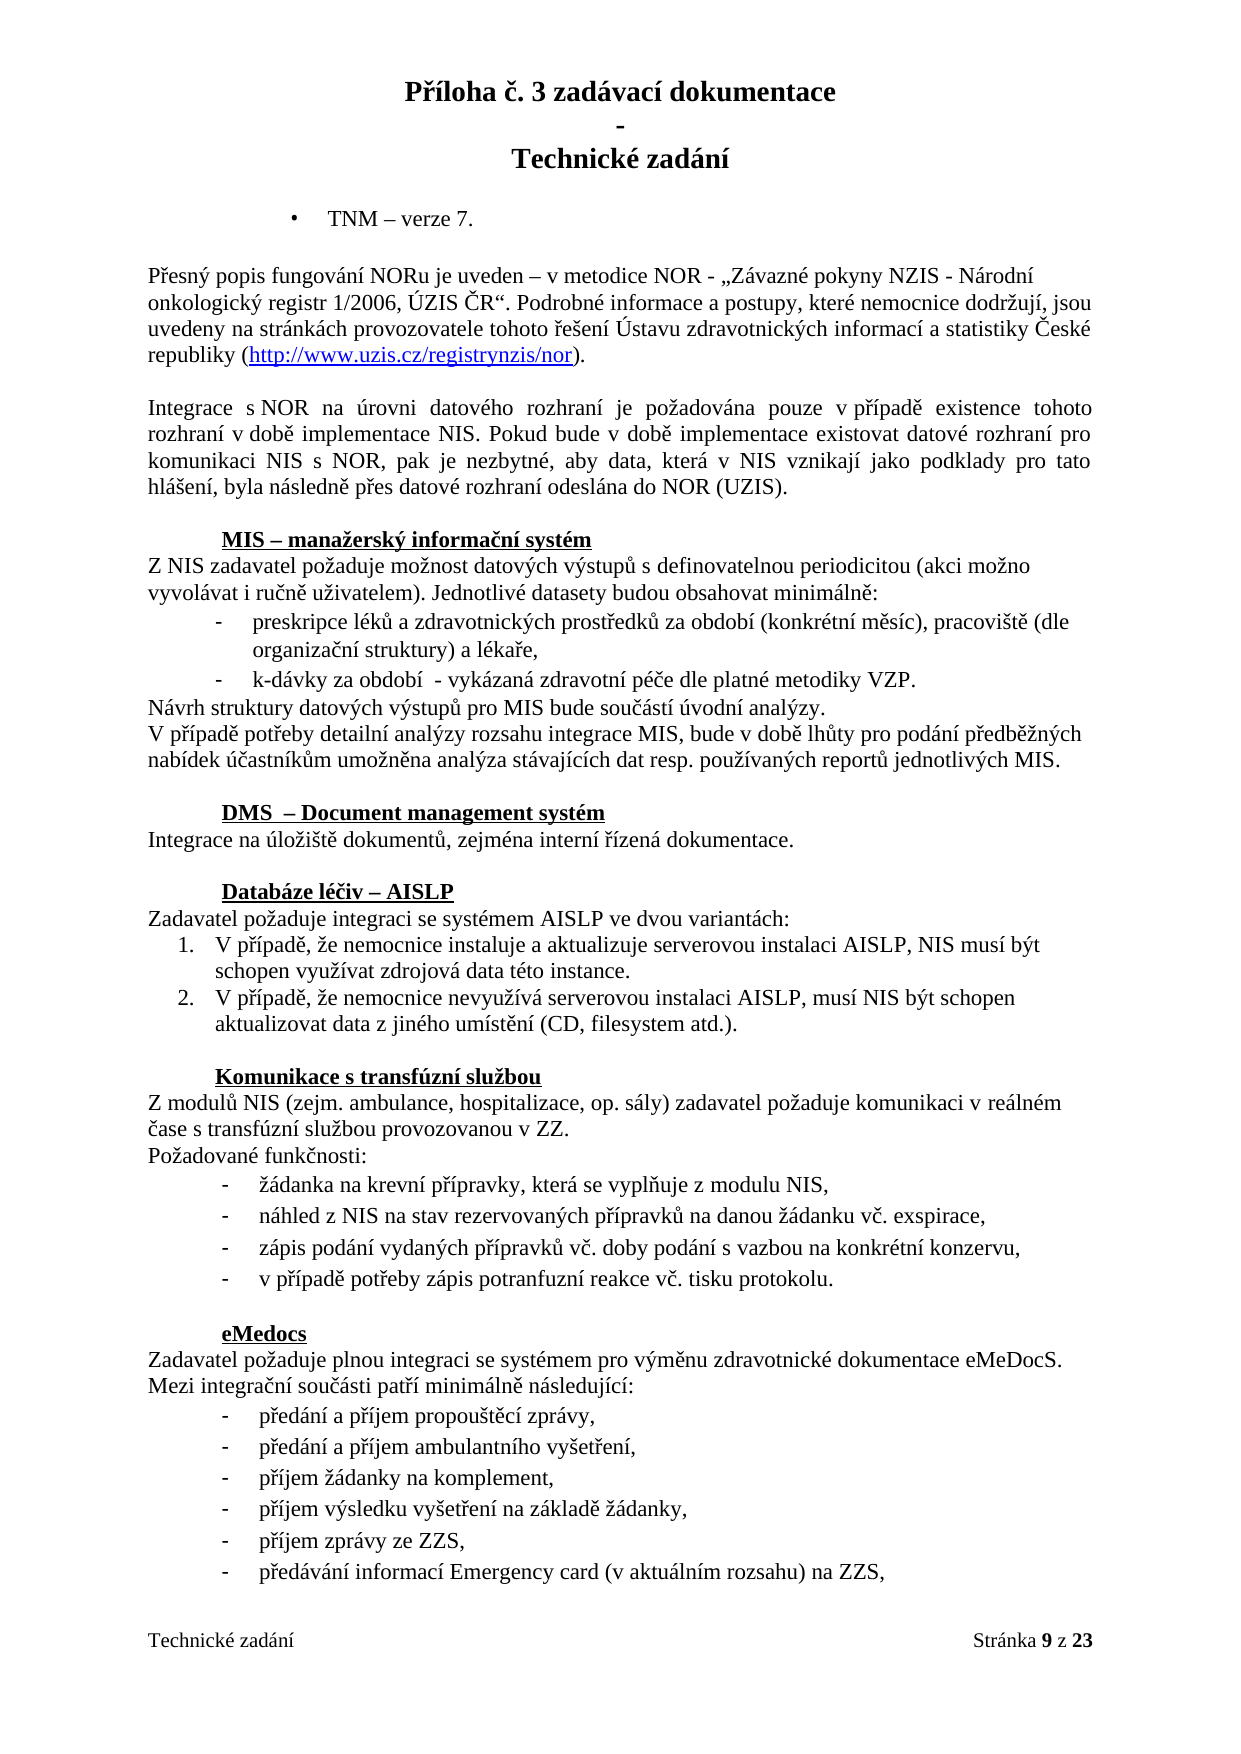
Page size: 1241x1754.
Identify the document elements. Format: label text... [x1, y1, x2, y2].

list zápis podání vydaných přípravků vč. doby podání s vazbou na konkrétní konzervu, [221, 1231, 1093, 1262]
list předání a příjem ambulantního vyšetření, [221, 1430, 1093, 1461]
text Komunikace s transfúzní službou [177, 1063, 1093, 1089]
text Z modulů NIS (zejm. ambulance, hospitalizace, op. sály) zadavatel požaduje komunikaci v reálném čase s transfúzní službou provozovanou v ZZ. [148, 1089, 1093, 1142]
list V případě, že nemocnice nevyužívá serverovou instalaci AISLP, musí NIS být schopen aktualizovat data z jiného umístění (CD, filesystem atd.). [177, 984, 1093, 1036]
list příjem výsledku vyšetření na základě žádanky, [221, 1492, 1093, 1524]
list k-dávky za období - vykázaná zdravotní péče dle platné metodiky VZP. [215, 663, 1093, 694]
text onkologický registr 1/2006, ÚZIS ČR“. Podrobné informace a postupy, které nemocnice dodržují, jsou uvedeny na stránkách provozovatele tohoto řešení Ústavu zdravotnických informací a statistiky České republiky (http://www.uzis.cz/registrynzis/nor). [148, 289, 1093, 368]
list TNM – verze 7. [290, 202, 1093, 262]
text eMedocs [177, 1319, 1093, 1346]
list v případě potřeby zápis potranfuzní reakce vč. tisku protokolu. [221, 1262, 1093, 1293]
text Požadované funkčnosti: [148, 1142, 1093, 1168]
text Návrh struktury datových výstupů pro MIS bude součástí úvodní analýzy. [148, 694, 1093, 720]
list předávání informací Emergency card (v aktuálním rozsahu) na ZZS, [221, 1555, 1093, 1586]
list náhled z NIS na stav rezervovaných přípravků na danou žádanku vč. exspirace, [221, 1199, 1093, 1231]
list žádanka na krevní přípravky, která se vyplňuje z modulu NIS, [221, 1168, 1093, 1199]
text Integrace na úložiště dokumentů, zejména interní řízená dokumentace. [148, 826, 1093, 852]
text Zadavatel požaduje plnou integraci se systémem pro výměnu zdravotnické dokumentace eMeDocS. Mezi integrační součásti patří minimálně následující: [148, 1346, 1093, 1399]
list předání a příjem propouštěcí zprávy, [221, 1399, 1093, 1430]
list příjem žádanky na komplement, [221, 1461, 1093, 1492]
text Přesný popis fungování NORu je uveden – v metodice NOR - „Závazné pokyny NZIS - Národní [148, 262, 1093, 289]
text Databáze léčiv – AISLP [177, 878, 1093, 905]
text V případě potřeby detailní analýzy rozsahu integrace MIS, bude v době lhůty pro podání předběžných nabídek účastníkům umožněna analýza stávajících dat resp. používaných reportů jednotlivých MIS. [148, 720, 1093, 773]
text Zadavatel požaduje integraci se systémem AISLP ve dvou variantách: [148, 905, 1093, 931]
list příjem zprávy ze ZZS, [221, 1524, 1093, 1555]
list preskripce léků a zdravotnických prostředků za období (konkrétní měsíc), pracoviště (dle organizační struktury) a lékaře, [215, 605, 1093, 663]
text Z NIS zadavatel požaduje možnost datových výstupů s definovatelnou periodicitou (akci možno vyvolávat i ručně uživatelem). Jednotlivé datasety budou obsahovat minimálně: [148, 552, 1093, 605]
text MIS – manažerský informační systém [177, 526, 1093, 552]
text Integrace s NOR na úrovni datového rozhraní je požadována pouze v případě existence tohoto rozhraní v době implementace NIS. Pokud bude v době implementace existovat datové rozhraní pro komunikaci NIS s NOR, pak je nezbytné, aby data, která v NIS vznikají jako podklady pro tato hlášení, byla následně přes datové rozhraní odeslána do NOR (UZIS). [148, 394, 1093, 499]
text DMS – Document management systém [177, 799, 1093, 826]
list V případě, že nemocnice instaluje a aktualizuje serverovou instalaci AISLP, NIS musí být schopen využívat zdrojová data této instance. [177, 931, 1093, 984]
